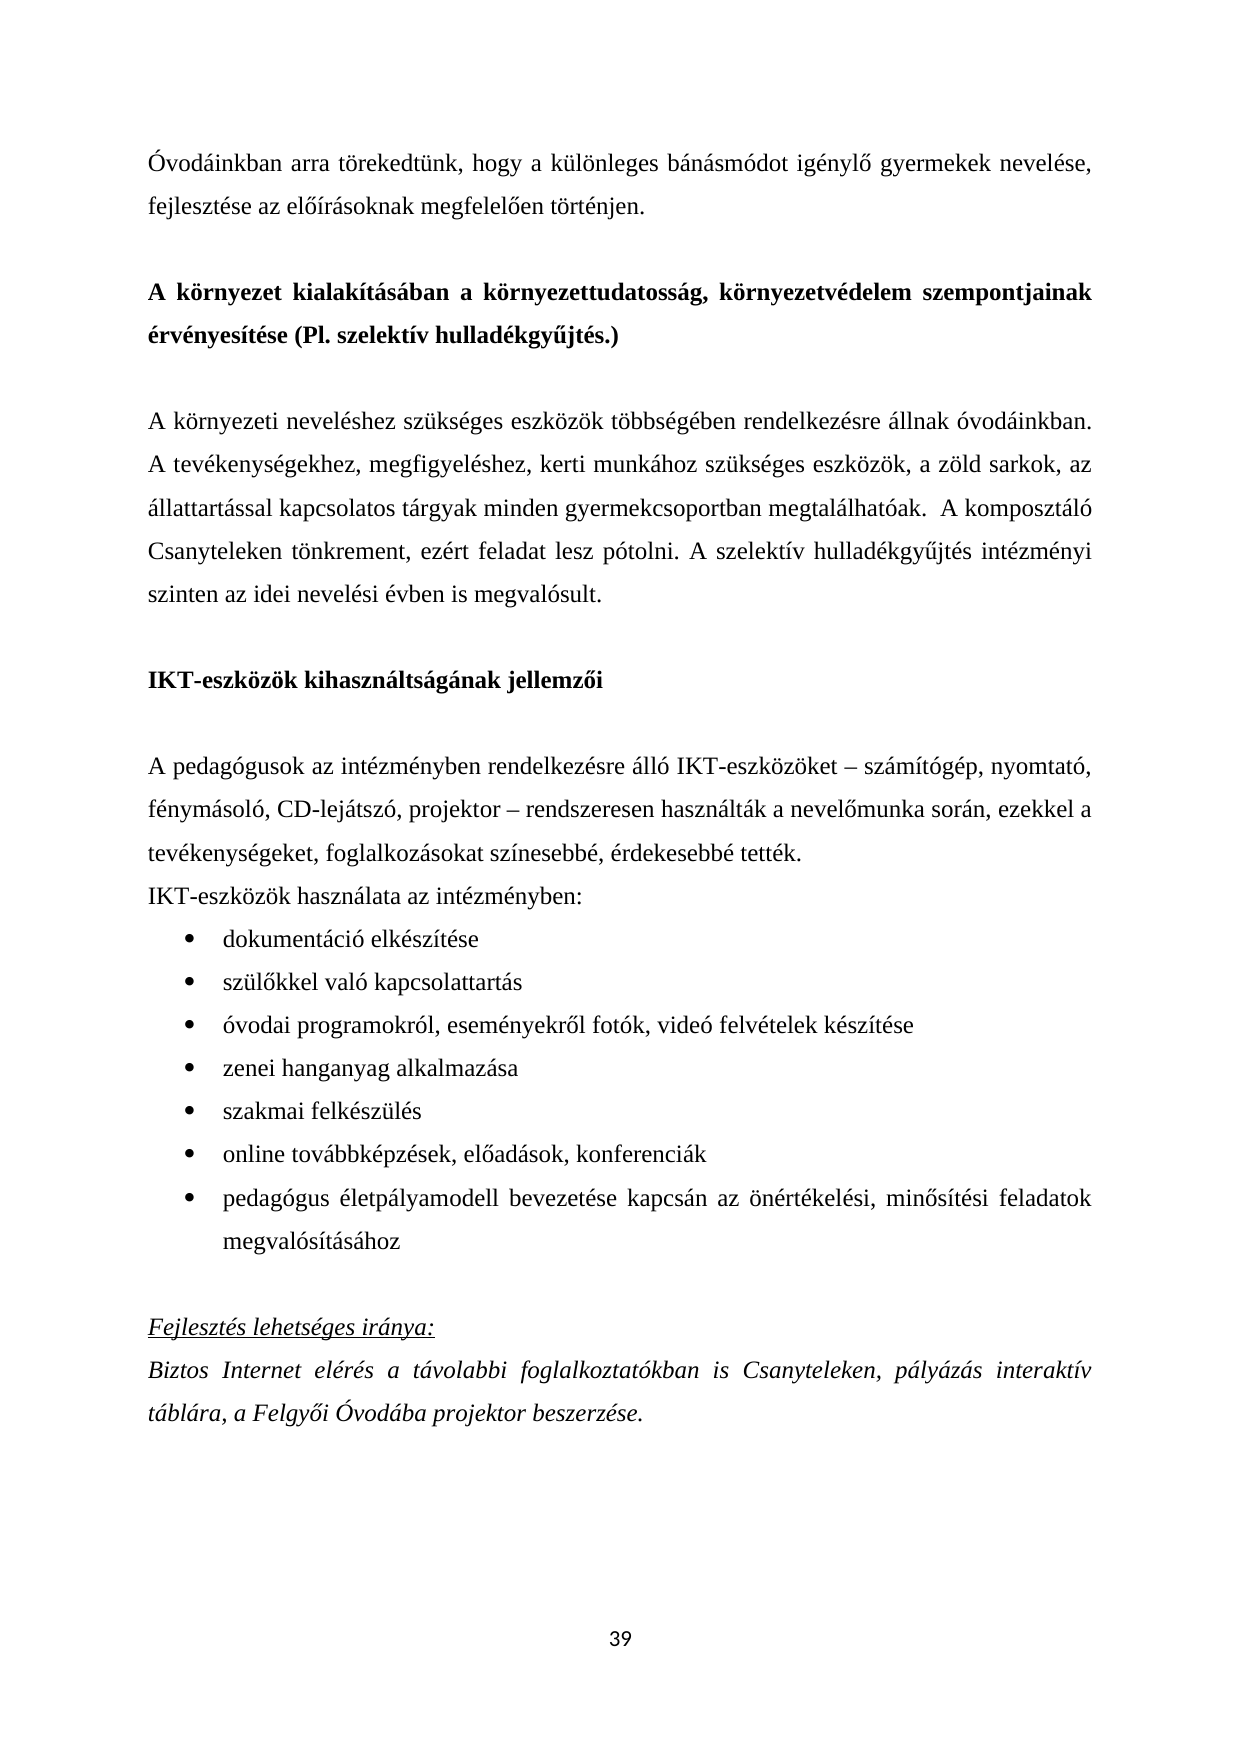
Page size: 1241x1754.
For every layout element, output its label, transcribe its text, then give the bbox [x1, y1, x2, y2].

text IKT-eszközök kihasználtságának jellemzői [148, 665, 1093, 694]
list szülőkkel való kapcsolattartás [185, 967, 1093, 996]
list zenei hanganyag alkalmazása [185, 1053, 1093, 1082]
text Biztos Internet elérés a távolabbi foglalkoztatókban is Csanyteleken, pályázás interaktív táblára, a Felgyői Óvodába projektor beszerzése. [148, 1355, 1093, 1427]
text A környezet kialakításában a környezettudatosság, környezetvédelem szempontjainak érvényesítése (Pl. szelektív hulladékgyűjtés.) [148, 277, 1093, 349]
text A pedagógusok az intézményben rendelkezésre álló IKT-eszközöket – számítógép, nyomtató, fénymásoló, CD-lejátszó, projektor – rendszeresen használták a nevelőmunka során, ezekkel a tevékenységeket, foglalkozásokat színesebbé, érdekesebbé tették. [148, 751, 1093, 866]
text Fejlesztés lehetséges iránya: [148, 1312, 1093, 1341]
list online továbbképzések, előadások, konferenciák [185, 1139, 1093, 1168]
list szakmai felkészülés [185, 1096, 1093, 1125]
list óvodai programokról, eseményekről fotók, videó felvételek készítése [185, 1010, 1093, 1039]
list dokumentáció elkészítése [185, 924, 1093, 953]
text Óvodáinkban arra törekedtünk, hogy a különleges bánásmódot igénylő gyermekek nevelése, fejlesztése az előírásoknak megfelelően történjen. [148, 148, 1093, 219]
list pedagógus életpályamodell bevezetése kapcsán az önértékelési, minősítési feladatok megvalósításához [185, 1183, 1093, 1254]
text A környezeti neveléshez szükséges eszközök többségében rendelkezésre állnak óvodáinkban. A tevékenységekhez, megfigyeléshez, kerti munkához szükséges eszközök, a zöld sarkok, az állattartással kapcsolatos tárgyak minden gyermekcsoportban megtalálhatóak. A komposztáló Csanyteleken tönkrement, ezért feladat lesz pótolni. A szelektív hulladékgyűjtés intézményi szinten az idei nevelési évben is megvalósult. [148, 406, 1093, 608]
text IKT-eszközök használata az intézményben: [148, 881, 1093, 909]
